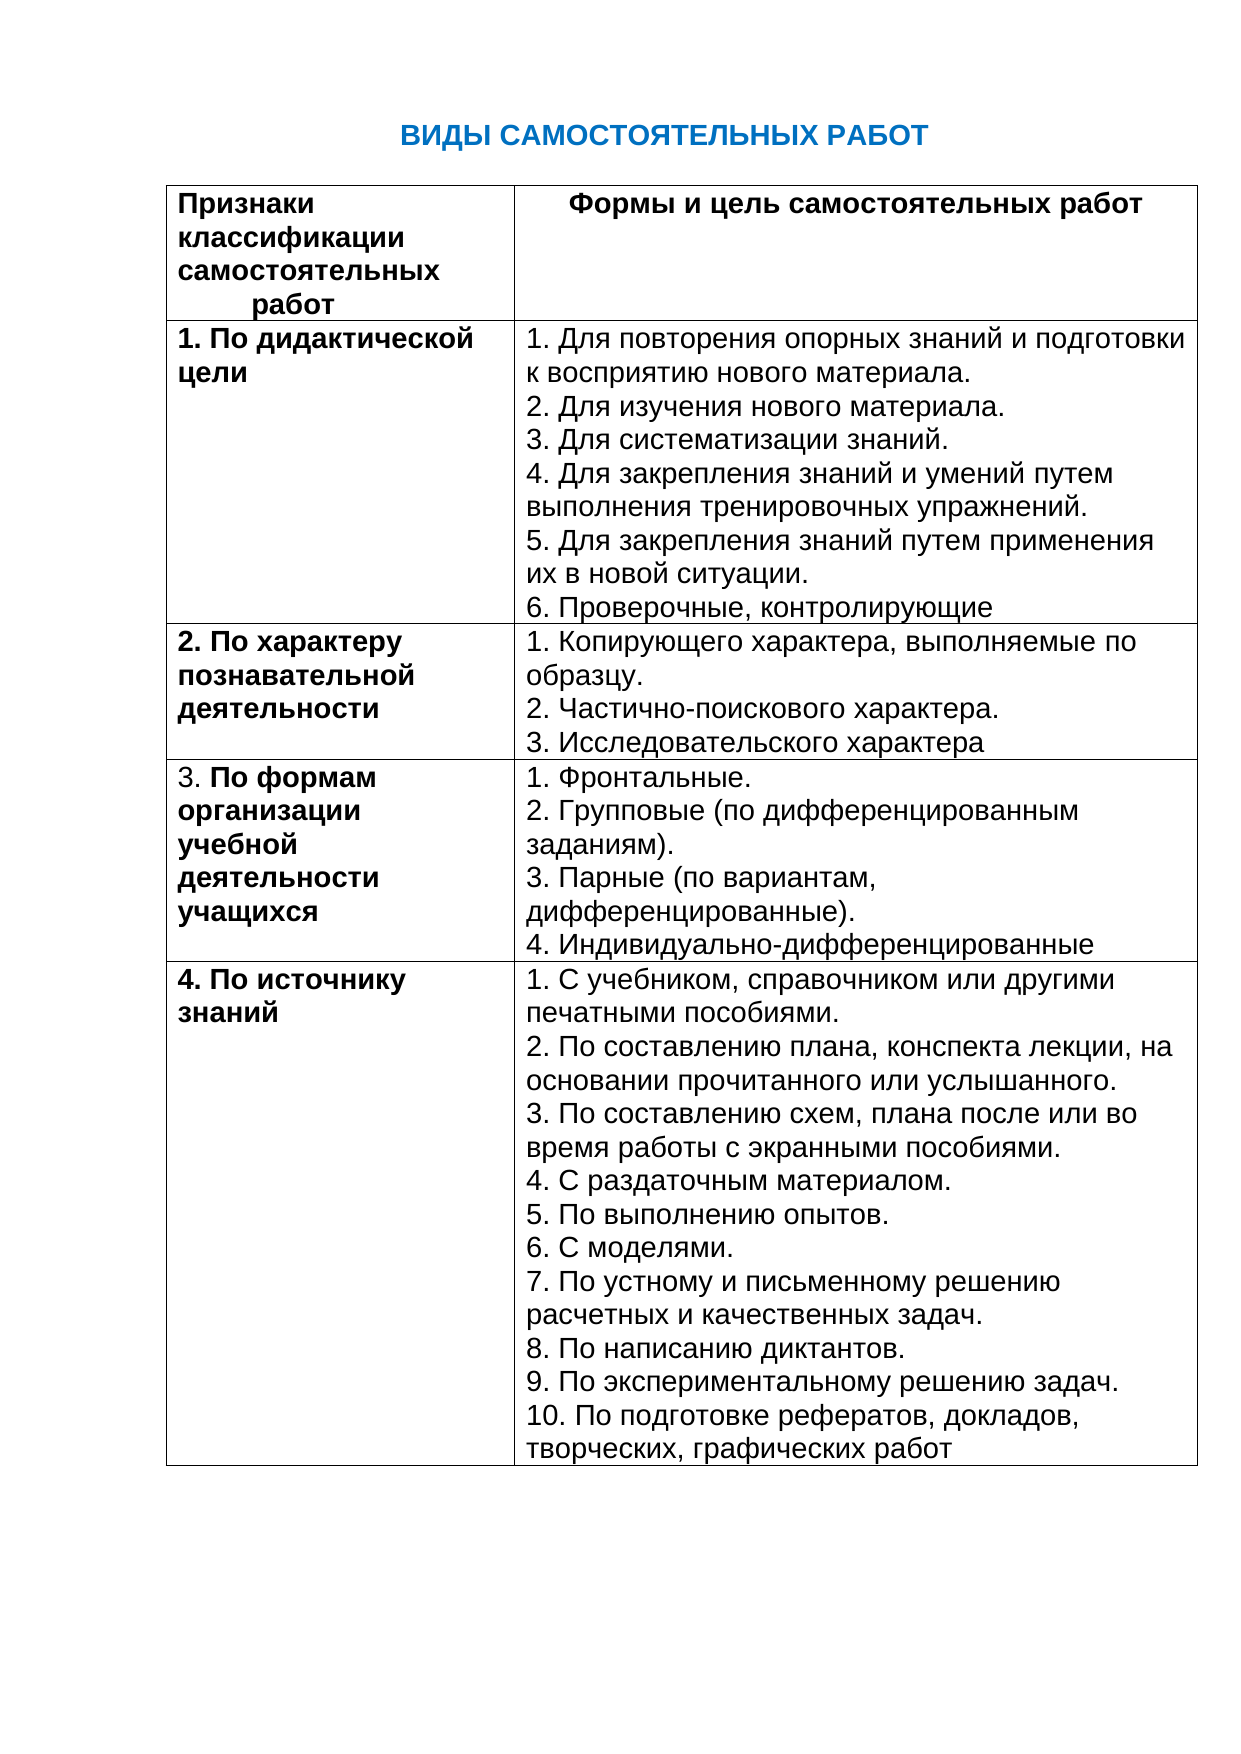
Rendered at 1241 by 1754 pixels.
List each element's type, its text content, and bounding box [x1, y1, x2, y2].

table_header Формы и цель самостоятельных работ [515, 186, 1197, 320]
table_cell 1. Для повторения опорных знаний и подготовки к восприятию нового материала. 2. Для изучения нового материала. 3. Для систематизации знаний. 4. Для закрепления знаний и умений путем выполнения тренировочных упражнений. 5. Для закрепления знаний путем применения их в новой ситуации. 6. Проверочные, контролирующие [515, 321, 1197, 623]
table_cell 4. По источнику знаний [167, 962, 514, 1465]
table_cell 1. С учебником, справочником или другими печатными пособиями. 2. По составлению плана, конспекта лекции, на основании прочитанного или услышанного. 3. По составлению схем, плана после или во время работы с экранными пособиями. 4. С раздаточным материалом. 5. По выполнению опытов. 6. С моделями. 7. По устному и письменному решению расчетных и качественных задач. 8. По написанию диктантов. 9. По экспериментальному решению задач. 10. По подготовке рефератов, докладов, творческих, графических работ [515, 962, 1197, 1465]
table_header Признаки классификации самостоятельных работ [167, 186, 514, 320]
table_cell 1. Фронтальные. 2. Групповые (по дифференцированным заданиям). 3. Парные (по вариантам, дифференцированные). 4. Индивидуально-дифференцированные [515, 760, 1197, 961]
text ВИДЫ САМОСТОЯТЕЛЬНЫХ РАБОТ [177, 118, 1152, 152]
table_cell 2. По характеру познавательной деятельности [167, 624, 514, 758]
table_cell 3. По формам организации учебной деятельности учащихся [167, 760, 514, 961]
table_cell 1. По дидактической цели [167, 321, 514, 623]
table_cell 1. Копирующего характера, выполняемые по образцу. 2. Частично-поискового характера. 3. Исследовательского характера [515, 624, 1197, 758]
